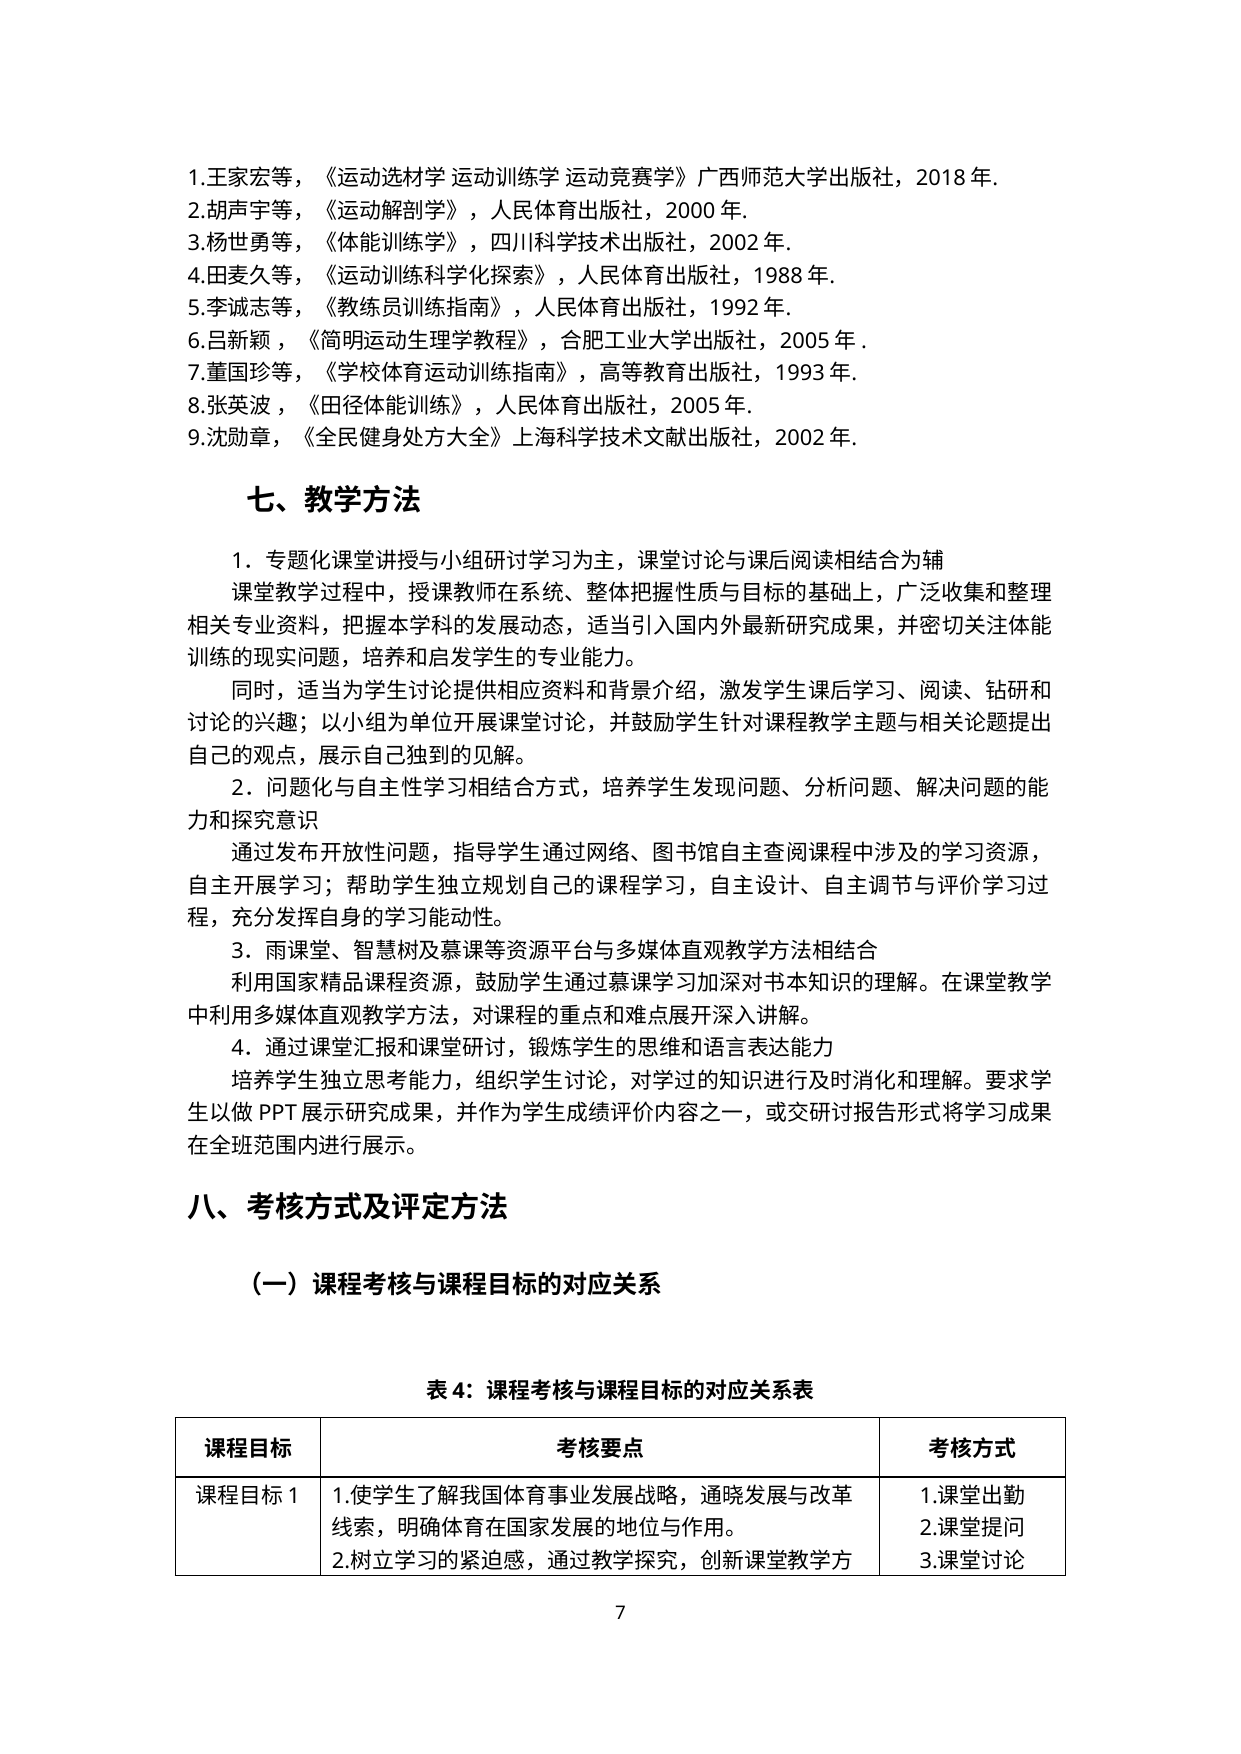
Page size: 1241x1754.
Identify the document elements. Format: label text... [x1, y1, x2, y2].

text 3．雨课堂、智慧树及慕课等资源平台与多媒体直观教学方法相结合 [187, 932, 1053, 965]
text 2.胡声宇等，《运动解剖学》，人民体育出版社，2000年. [187, 192, 1053, 225]
text 1．专题化课堂讲授与小组研讨学习为主，课堂讨论与课后阅读相结合为辅 [187, 542, 1053, 575]
text 2．问题化与自主性学习相结合方式，培养学生发现问题、分析问题、解决问题的能力和探究意识 [187, 770, 1053, 835]
text 4．通过课堂汇报和课堂研讨，锻炼学生的思维和语言表达能力 [187, 1030, 1053, 1062]
table_header 考核方式 [880, 1418, 1065, 1476]
text 5.李诚志等，《教练员训练指南》，人民体育出版社，1992年. [187, 290, 1053, 322]
text 利用国家精品课程资源，鼓励学生通过慕课学习加深对书本知识的理解。在课堂教学中利用多媒体直观教学方法，对课程的重点和难点展开深入讲解。 [187, 965, 1053, 1030]
text 培养学生独立思考能力，组织学生讨论，对学过的知识进行及时消化和理解。要求学生以做PPT展示研究成果，并作为学生成绩评价内容之一，或交研讨报告形式将学习成果在全班范围内进行展示。 [187, 1062, 1053, 1160]
text 同时，适当为学生讨论提供相应资料和背景介绍，激发学生课后学习、阅读、钻研和讨论的兴趣；以小组为单位开展课堂讨论，并鼓励学生针对课程教学主题与相关论题提出自己的观点，展示自己独到的见解。 [187, 672, 1053, 770]
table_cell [880, 1478, 1065, 1575]
text 课堂教学过程中，授课教师在系统、整体把握性质与目标的基础上，广泛收集和整理相关专业资料，把握本学科的发展动态，适当引入国内外最新研究成果，并密切关注体能训练的现实问题，培养和启发学生的专业能力。 [187, 575, 1053, 672]
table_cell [321, 1478, 879, 1575]
text 通过发布开放性问题，指导学生通过网络、图书馆自主查阅课程中涉及的学习资源，自主开展学习；帮助学生独立规划自己的课程学习，自主设计、自主调节与评价学习过程，充分发挥自身的学习能动性。 [187, 835, 1053, 932]
table_header 课程目标 [176, 1418, 320, 1476]
table_cell 课程目标1 [176, 1478, 320, 1575]
text 表4：课程考核与课程目标的对应关系表 [187, 1372, 1053, 1405]
text 八、考核方式及评定方法 [187, 1172, 1053, 1237]
table_header 考核要点 [321, 1418, 879, 1476]
text 4.田麦久等，《运动训练科学化探索》，人民体育出版社，1988年. [187, 257, 1053, 290]
text 1.王家宏等，《运动选材学 运动训练学 运动竞赛学》广西师范大学出版社，2018年. [187, 160, 1053, 192]
text 7.董国珍等，《学校体育运动训练指南》，高等教育出版社，1993年. [187, 355, 1053, 387]
text 3.杨世勇等，《体能训练学》，四川科学技术出版社，2002年. [187, 225, 1053, 257]
text 9.沈勋章，《全民健身处方大全》上海科学技术文献出版社，2002年. [187, 420, 1053, 452]
text 七、教学方法 [187, 465, 1053, 530]
text 6.吕新颖 ，《简明运动生理学教程》，合肥工业大学出版社，2005年 . [187, 322, 1053, 355]
text 8.张英波 ，《田径体能训练》，人民体育出版社，2005年. [187, 387, 1053, 420]
text （一）课程考核与课程目标的对应关系 [187, 1250, 1053, 1315]
